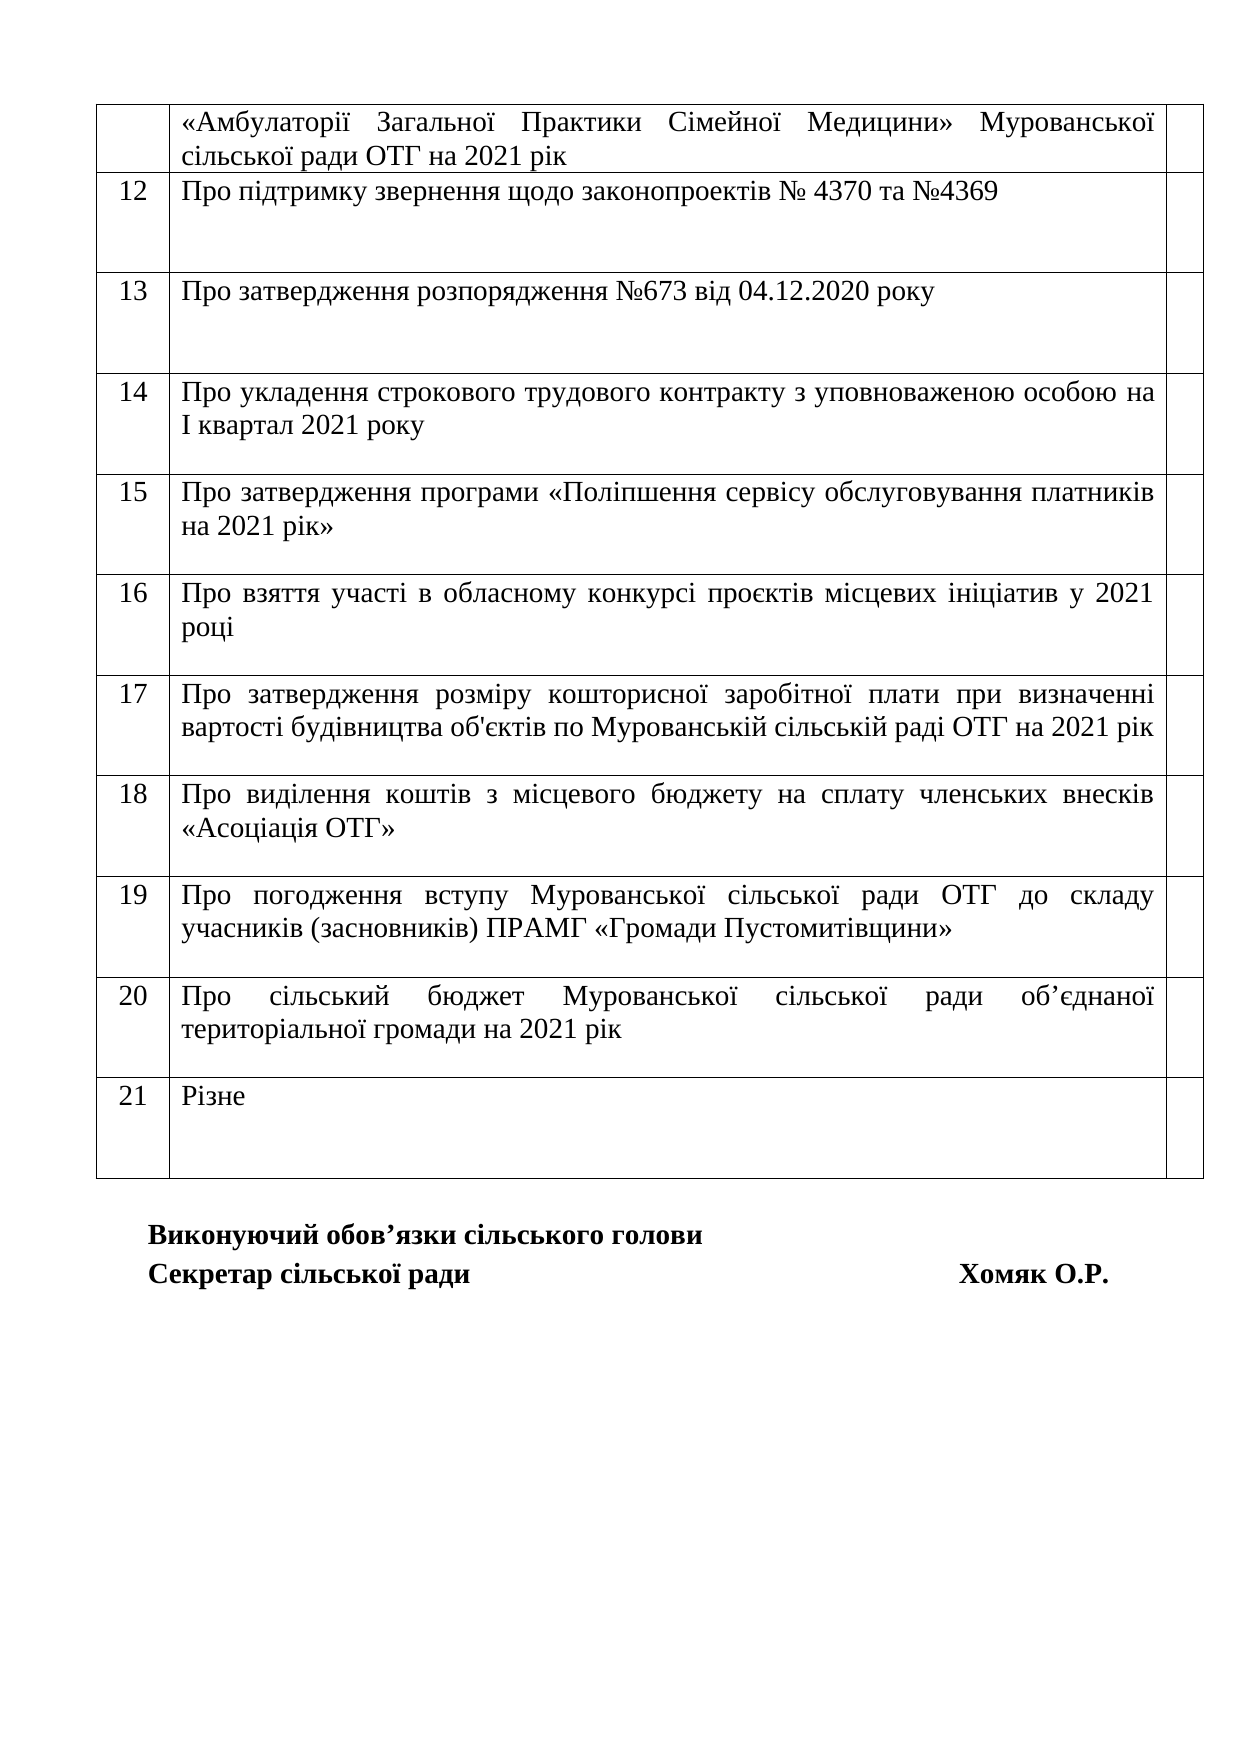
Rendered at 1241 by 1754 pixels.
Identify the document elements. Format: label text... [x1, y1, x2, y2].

table_cell [1167, 978, 1203, 1077]
text Виконуючий обов’язки сільського голови [148, 1217, 1152, 1251]
table_cell 18 [97, 776, 169, 876]
table_cell 17 [97, 676, 169, 775]
table_cell Про підтримку звернення щодо законопроектів № 4370 та №4369 [170, 173, 1166, 272]
table_cell Про затвердження програми «Поліпшення сервісу обслуговування платників на 2021 рік» [170, 475, 1166, 574]
table_cell 14 [97, 374, 169, 473]
table_cell 12 [97, 173, 169, 272]
table_cell 20 [97, 978, 169, 1077]
table_cell Про погодження вступу Мурованської сільської ради ОТГ до складу учасників (засновників) ПРАМГ «Громади Пустомитівщини» [170, 877, 1166, 977]
table_cell [1167, 575, 1203, 675]
table_cell 19 [97, 877, 169, 977]
table_cell Про виділення коштів з місцевого бюджету на сплату членських внесків «Асоціація ОТГ» [170, 776, 1166, 876]
table_cell 16 [97, 575, 169, 675]
table_cell Про взяття участі в обласному конкурсі проєктів місцевих ініціатив у 2021 році [170, 575, 1166, 675]
table_cell [1167, 776, 1203, 876]
table_cell [1167, 105, 1203, 172]
text Секретар сільської ради Хомяк О.Р. [148, 1256, 1152, 1289]
table_cell Про сільський бюджет Мурованської сільської ради об’єднаної територіальної громади на 2021 рік [170, 978, 1166, 1077]
table_cell [1167, 273, 1203, 373]
table_cell 13 [97, 273, 169, 373]
table_cell 15 [97, 475, 169, 574]
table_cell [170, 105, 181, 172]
table_cell [1167, 374, 1203, 473]
table_cell 11 [97, 105, 169, 172]
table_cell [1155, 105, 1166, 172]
table_cell Про затвердження розпорядження №673 від 04.12.2020 року [170, 273, 1166, 373]
table_cell [1167, 1078, 1203, 1178]
table_cell [1167, 877, 1203, 977]
table_cell [1167, 475, 1203, 574]
table_cell Про затвердження розміру кошторисної заробітної плати при визначенні вартості будівництва об'єктів по Мурованській сільській раді ОТГ на 2021 рік [170, 676, 1166, 775]
table_cell 21 [97, 1078, 169, 1178]
table_cell [1167, 676, 1203, 775]
table_cell Різне [170, 1078, 1166, 1178]
table_cell Про укладення строкового трудового контракту з уповноваженою особою на І квартал 2021 року [170, 374, 1166, 473]
table_cell [1167, 173, 1203, 272]
